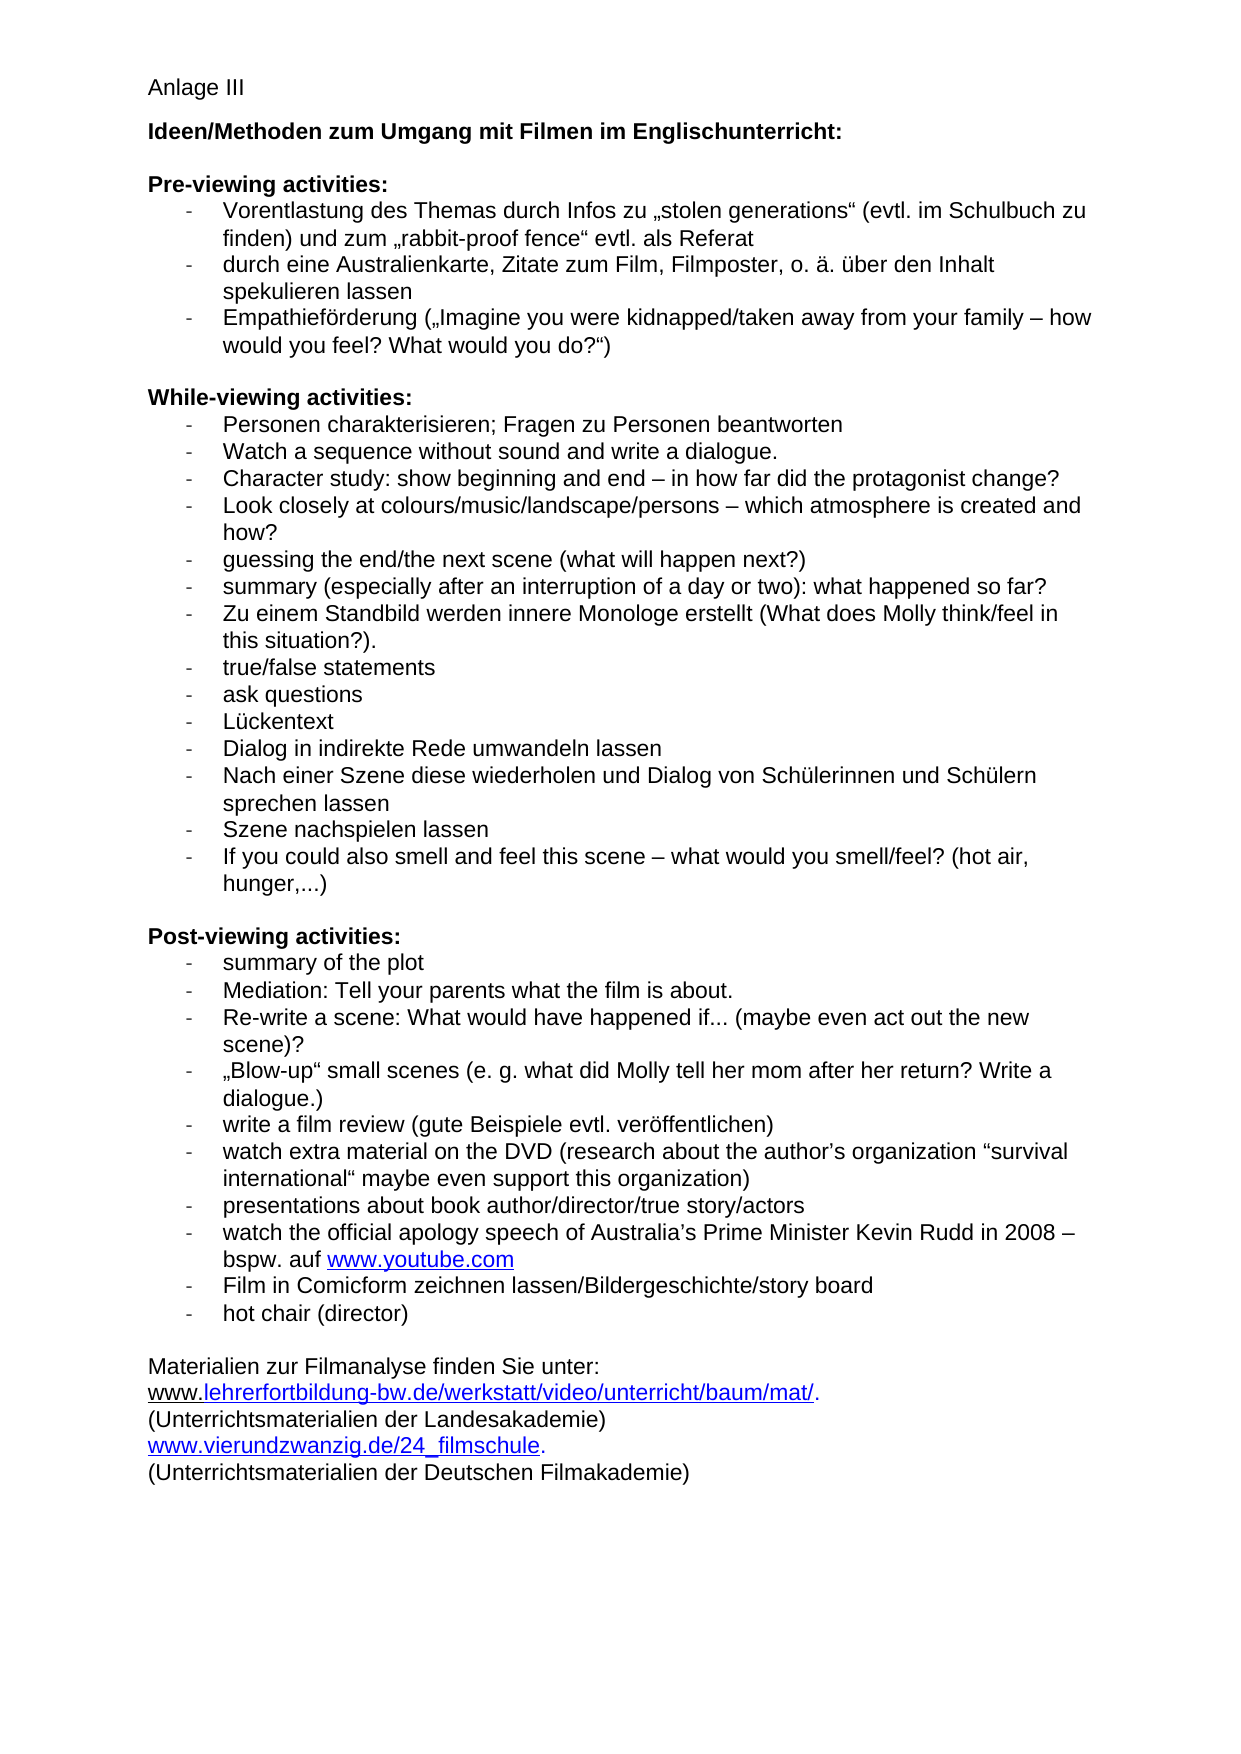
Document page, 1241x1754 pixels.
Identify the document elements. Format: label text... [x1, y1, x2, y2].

list write a film review (gute Beispiele evtl. veröffentlichen) [185, 1111, 1093, 1138]
list summary of the plot [185, 949, 1093, 977]
text Materialien zur Filmanalyse finden Sie unter: [148, 1353, 1093, 1379]
text www.lehrerfortbildung-bw.de/werkstatt/video/unterricht/baum/mat/. [148, 1379, 1093, 1406]
list Lückentext [185, 708, 1093, 735]
list presentations about book author/director/true story/actors [185, 1192, 1093, 1219]
list Empathieförderung („Imagine you were kidnapped/taken away from your family – how would you feel? What would you do?“) [185, 304, 1093, 358]
list Personen charakterisieren; Fragen zu Personen beantworten [185, 411, 1093, 438]
list Vorentlastung des Themas durch Infos zu „stolen generations“ (evtl. im Schulbuch zu finden) und zum „rabbit-proof fence“ evtl. als Referat [185, 197, 1093, 251]
list Watch a sequence without sound and write a dialogue. [185, 438, 1093, 465]
list „Blow-up“ small scenes (e. g. what did Molly tell her mom after her return? Write a dialogue.) [185, 1057, 1093, 1111]
list Dialog in indirekte Rede umwandeln lassen [185, 735, 1093, 762]
text (Unterrichtsmaterialien der Deutschen Filmakademie) [148, 1458, 1093, 1485]
list guessing the end/the next scene (what will happen next?) [185, 546, 1093, 573]
list Character study: show beginning and end – in how far did the protagonist change? [185, 465, 1093, 492]
text While-viewing activities: [148, 384, 1093, 411]
list watch the official apology speech of Australia’s Prime Minister Kevin Rudd in 2008 – bspw. auf www.youtube.com [185, 1219, 1093, 1272]
list true/false statements [185, 654, 1093, 681]
list watch extra material on the DVD (research about the author’s organization “survival international“ maybe even support this organization) [185, 1138, 1093, 1192]
text Post-viewing activities: [148, 923, 1093, 949]
text www.vierundzwanzig.de/24_filmschule. [148, 1432, 1093, 1458]
list Re-write a scene: What would have happened if... (maybe even act out the new scene)? [185, 1004, 1093, 1057]
text Ideen/Methoden zum Umgang mit Filmen im Englischunterricht: [148, 118, 1093, 144]
list durch eine Australienkarte, Zitate zum Film, Filmposter, o. ä. über den Inhalt spekulieren lassen [185, 251, 1093, 304]
text (Unterrichtsmaterialien der Landesakademie) [148, 1406, 1093, 1432]
list Nach einer Szene diese wiederholen und Dialog von Schülerinnen und Schülern sprechen lassen [185, 762, 1093, 816]
list Film in Comicform zeichnen lassen/Bildergeschichte/story board [185, 1272, 1093, 1299]
list Szene nachspielen lassen [185, 816, 1093, 843]
list Look closely at colours/music/landscape/persons – which atmosphere is created and how? [185, 492, 1093, 546]
list hot chair (director) [185, 1299, 1093, 1327]
list If you could also smell and feel this scene – what would you smell/feel? (hot air, hunger,...) [185, 843, 1093, 897]
list Zu einem Standbild werden innere Monologe erstellt (What does Molly think/feel in this situation?). [185, 600, 1093, 654]
list summary (especially after an interruption of a day or two): what happened so far? [185, 573, 1093, 600]
list Mediation: Tell your parents what the film is about. [185, 977, 1093, 1004]
list ask questions [185, 681, 1093, 708]
text Pre-viewing activities: [148, 171, 1093, 197]
